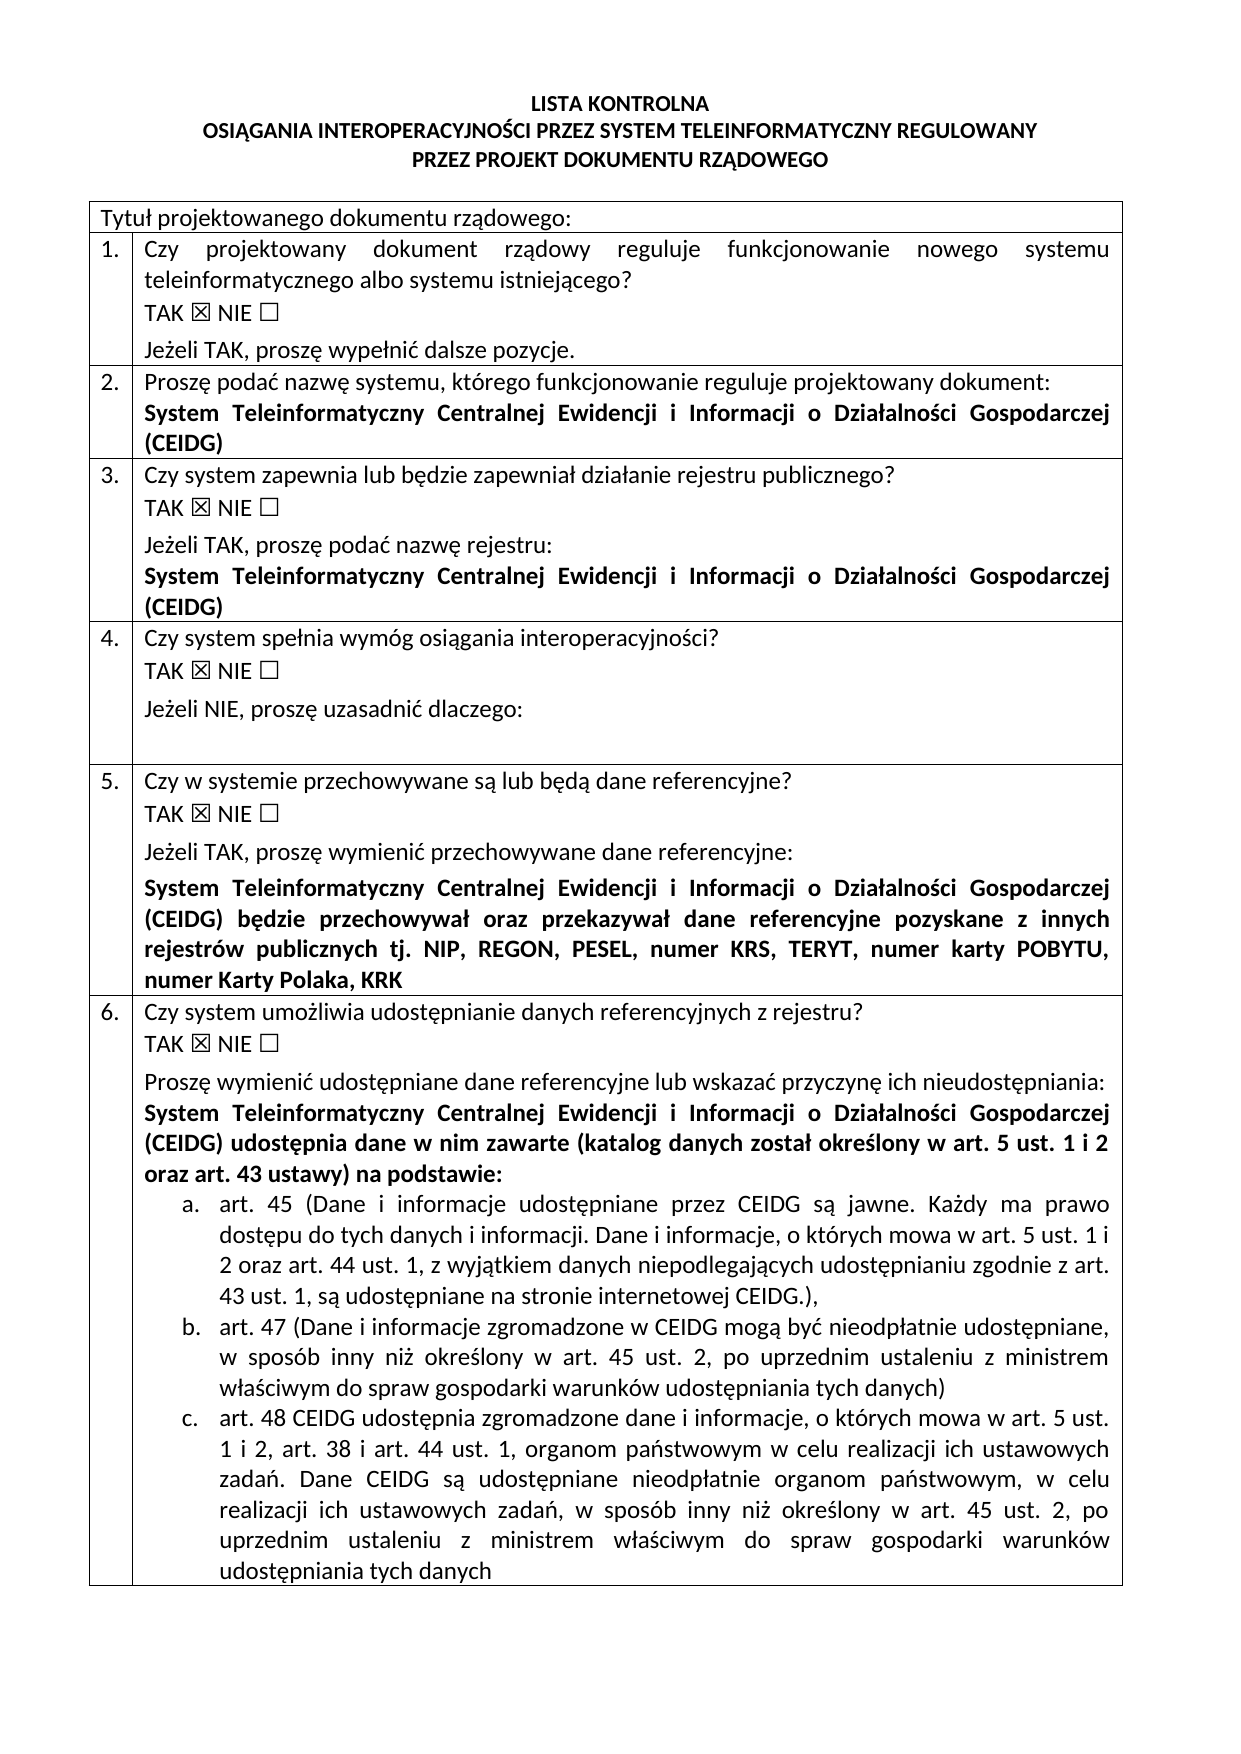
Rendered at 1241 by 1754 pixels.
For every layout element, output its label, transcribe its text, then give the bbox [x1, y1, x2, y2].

table_cell Czy projektowany dokument rządowy reguluje funkcjonowanie nowego systemu teleinformatycznego albo systemu istniejącego? TAK NIE Jeżeli TAK, proszę wypełnić dalsze pozycje. [133, 233, 1122, 365]
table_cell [133, 996, 1122, 1585]
text LISTA KONTROLNA OSIĄGANIA INTEROPERACYJNOŚCI PRZEZ SYSTEM TELEINFORMATYCZNY REGULOWANY [89, 89, 1152, 145]
table_cell [90, 996, 132, 1585]
table_cell Czy system zapewnia lub będzie zapewniał działanie rejestru publicznego? TAK NIE Jeżeli TAK, proszę podać nazwę rejestru: System Teleinformatyczny Centralnej Ewidencji i Informacji o Działalności Gospodarczej (CEIDG) [133, 459, 1122, 621]
table_cell Proszę podać nazwę systemu, którego funkcjonowanie reguluje projektowany dokument: System Teleinformatyczny Centralnej Ewidencji i Informacji o Działalności Gospodarczej (CEIDG) [133, 366, 1122, 458]
table_cell [90, 622, 132, 764]
table_cell [90, 233, 132, 365]
table_cell [90, 366, 132, 458]
text PRZEZ PROJEKT DOKUMENTU RZĄDOWEGO [89, 145, 1152, 173]
table_cell Czy w systemie przechowywane są lub będą dane referencyjne? TAK NIE Jeżeli TAK, proszę wymienić przechowywane dane referencyjne: System Teleinformatyczny Centralnej Ewidencji i Informacji o Działalności Gospodarczej (CEIDG) będzie przechowywał oraz przekazywał dane referencyjne pozyskane z innych rejestrów publicznych tj. NIP, REGON, PESEL, numer KRS, TERYT, numer karty POBYTU, numer Karty Polaka, KRK [133, 765, 1122, 994]
table_cell [90, 459, 132, 621]
table_header Tytuł projektowanego dokumentu rządowego: [90, 202, 1122, 232]
table_cell Czy system spełnia wymóg osiągania interoperacyjności? TAK NIE Jeżeli NIE, proszę uzasadnić dlaczego: [133, 622, 1122, 764]
table_cell [90, 765, 132, 994]
